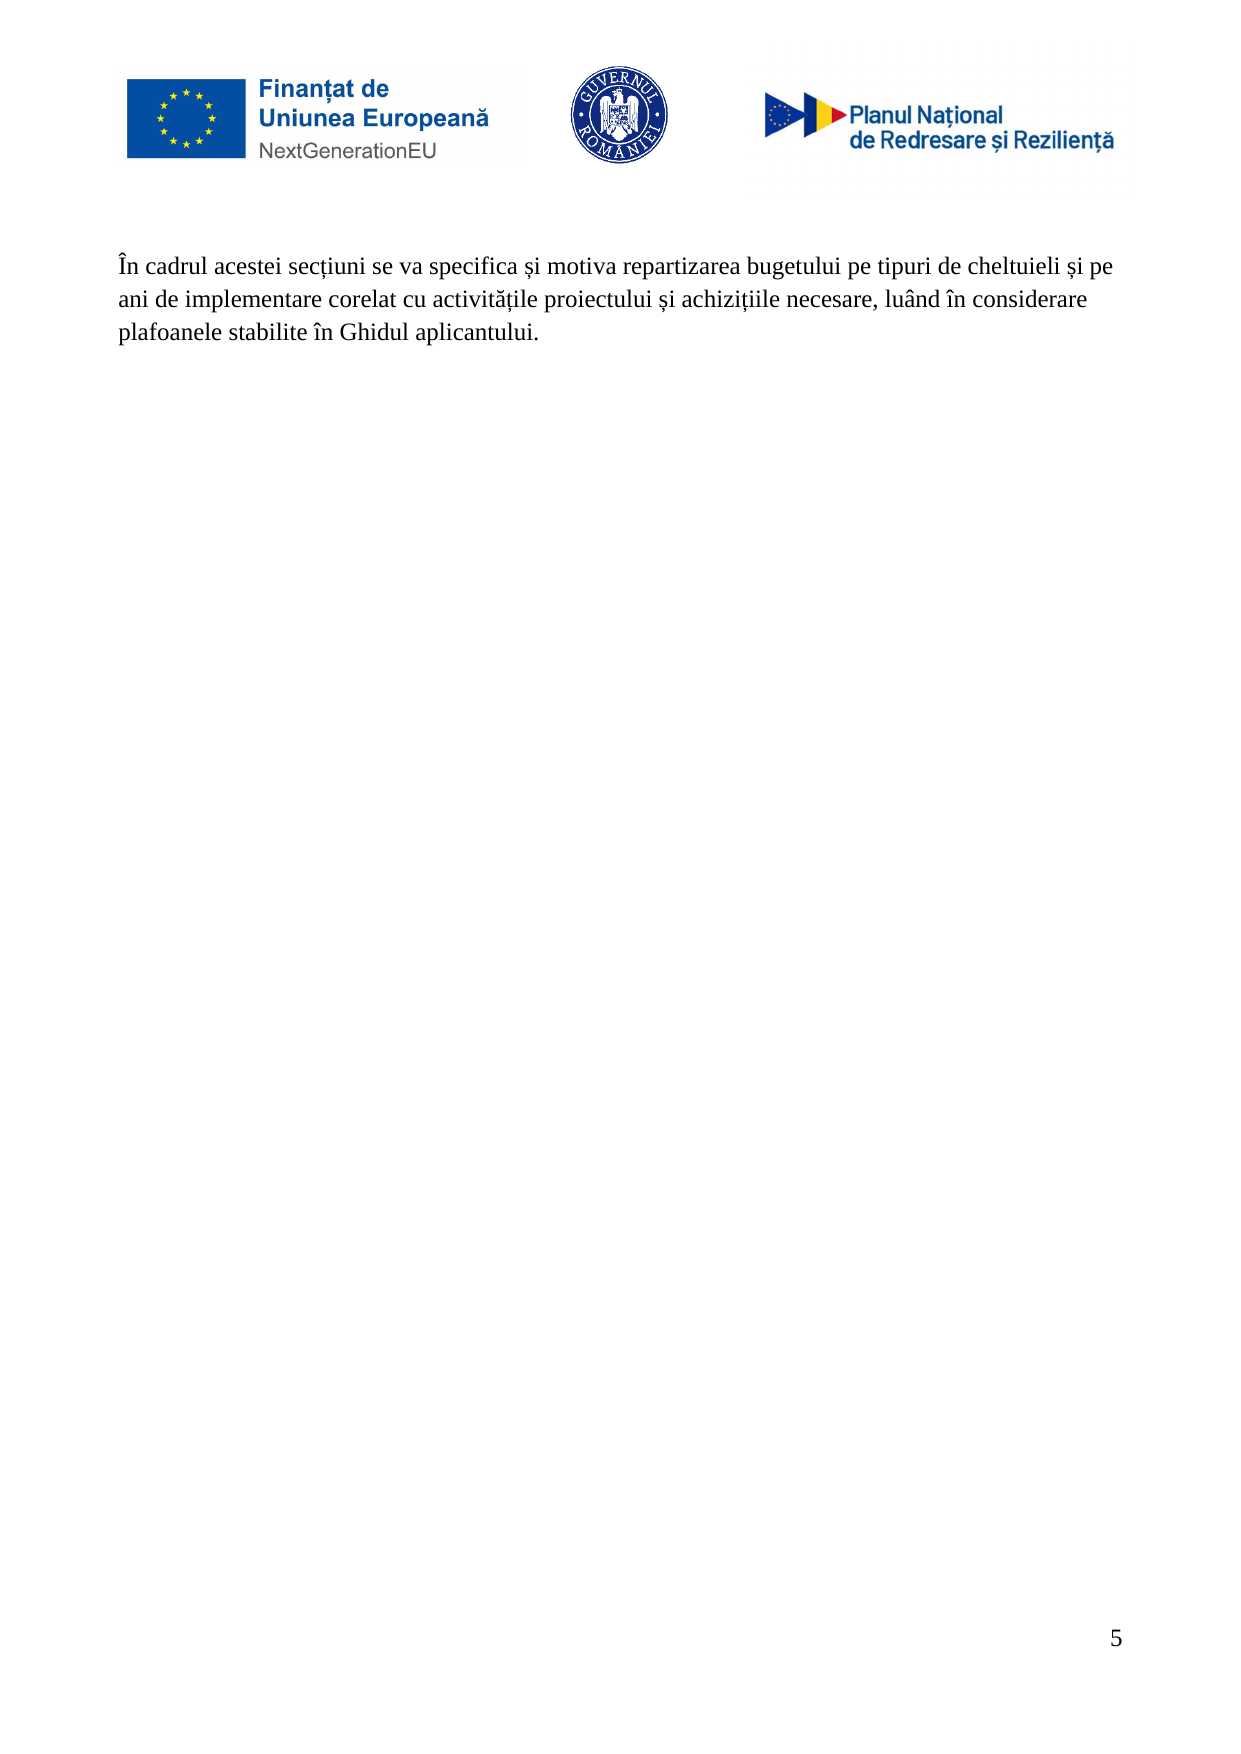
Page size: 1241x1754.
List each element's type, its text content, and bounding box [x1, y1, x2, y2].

picture [750, 43, 1129, 200]
picture [565, 61, 675, 165]
picture [118, 66, 524, 168]
text În cadrul acestei secțiuni se va specifica și motiva repartizarea bugetului pe tipuri de cheltuieli și pe ani de implementare corelat cu activitățile proiectului și achizițiile necesare, luând în considerare plafoanele stabilite în Ghidul aplicantului. [118, 251, 1122, 346]
